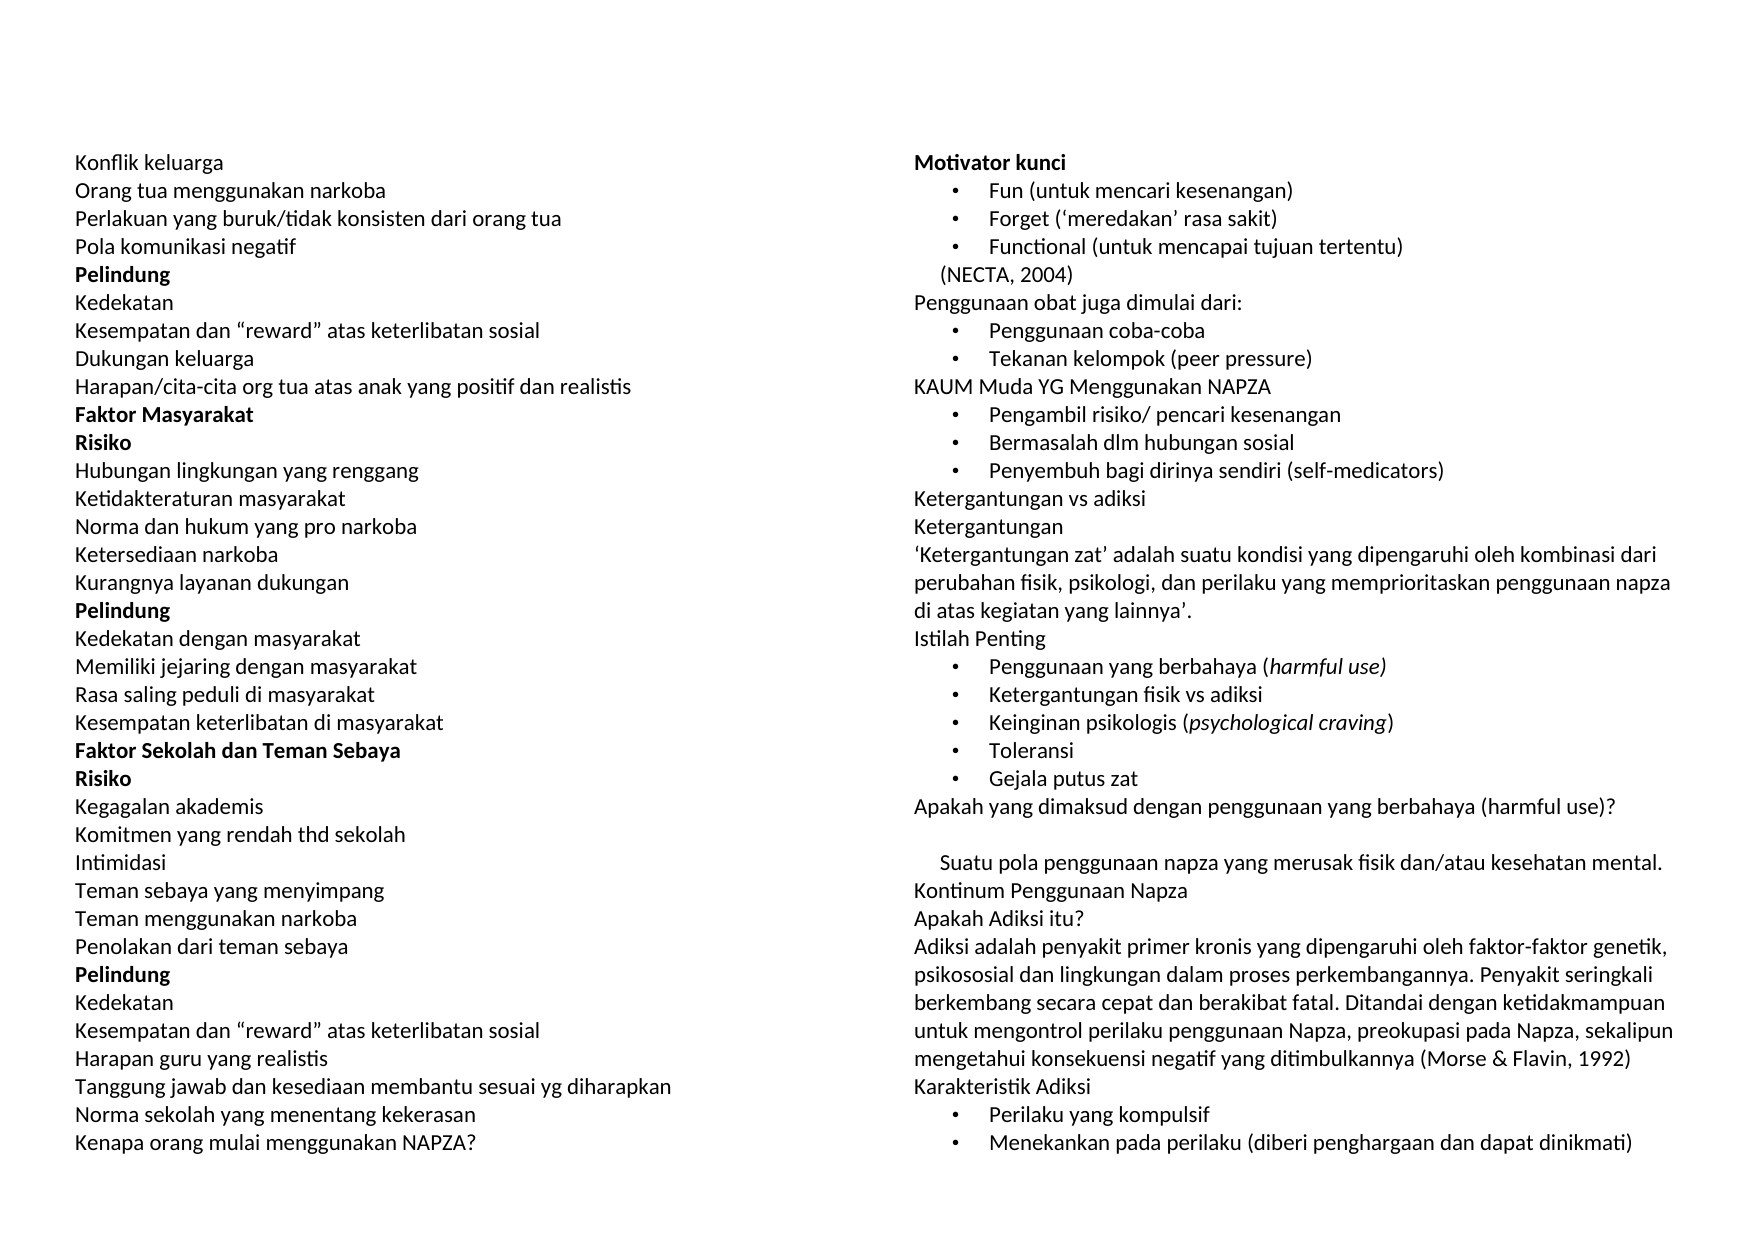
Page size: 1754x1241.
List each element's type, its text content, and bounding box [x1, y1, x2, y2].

text Ketergantungan [914, 512, 1679, 540]
text Kedekatan dengan masyarakat [75, 624, 840, 652]
text Teman menggunakan narkoba [75, 904, 840, 932]
text Kegagalan akademis [75, 792, 840, 820]
text Motivator kunci [914, 148, 1679, 176]
text Pelindung [75, 960, 840, 988]
text Rasa saling peduli di masyarakat [75, 680, 840, 708]
text Penggunaan obat juga dimulai dari: [914, 288, 1679, 316]
text Faktor Sekolah dan Teman Sebaya [75, 736, 840, 764]
list Keinginan psikologis (psychological craving) [951, 708, 1679, 736]
text Teman sebaya yang menyimpang [75, 876, 840, 904]
text Komitmen yang rendah thd sekolah [75, 820, 840, 848]
text Karakteristik Adiksi [914, 1072, 1679, 1100]
list Bermasalah dlm hubungan sosial [951, 428, 1679, 456]
text Hubungan lingkungan yang renggang [75, 456, 840, 484]
text Memiliki jejaring dengan masyarakat [75, 652, 840, 680]
list Forget (‘meredakan’ rasa sakit) [951, 204, 1679, 232]
text Ketidakteraturan masyarakat [75, 484, 840, 512]
list Perilaku yang kompulsif [951, 1100, 1679, 1128]
list Gejala putus zat [951, 764, 1679, 792]
text Kenapa orang mulai menggunakan NAPZA? [75, 1128, 840, 1156]
list Pengambil risiko/ pencari kesenangan [951, 400, 1679, 428]
text Norma dan hukum yang pro narkoba [75, 512, 840, 540]
text Adiksi adalah penyakit primer kronis yang dipengaruhi oleh faktor-faktor genetik, psikososial dan lingkungan dalam proses perkembangannya. Penyakit seringkali berkembang secara cepat dan berakibat fatal. Ditandai dengan ketidakmampuan untuk mengontrol perilaku penggunaan Napza, preokupasi pada Napza, sekalipun mengetahui konsekuensi negatif yang ditimbulkannya (Morse & Flavin, 1992) [914, 932, 1679, 1072]
text Pola komunikasi negatif [75, 232, 840, 260]
text Intimidasi [75, 848, 840, 876]
text Apakah yang dimaksud dengan penggunaan yang berbahaya (harmful use)? [914, 792, 1679, 820]
text Kedekatan [75, 288, 840, 316]
text ‘Ketergantungan zat’ adalah suatu kondisi yang dipengaruhi oleh kombinasi dari perubahan fisik, psikologi, dan perilaku yang memprioritaskan penggunaan napza di atas kegiatan yang lainnya’. [914, 540, 1679, 624]
text Harapan/cita-cita org tua atas anak yang positif dan realistis [75, 372, 840, 400]
text Kesempatan dan “reward” atas keterlibatan sosial [75, 316, 840, 344]
text Pelindung [75, 596, 840, 624]
list Penggunaan coba-coba [951, 316, 1679, 344]
text Konflik keluarga [75, 148, 840, 176]
text Kurangnya layanan dukungan [75, 568, 840, 596]
text Kesempatan dan “reward” atas keterlibatan sosial [75, 1016, 840, 1044]
text Tanggung jawab dan kesediaan membantu sesuai yg diharapkan [75, 1072, 840, 1100]
text Norma sekolah yang menentang kekerasan [75, 1100, 840, 1128]
text Risiko [75, 428, 840, 456]
text Ketersediaan narkoba [75, 540, 840, 568]
text Pelindung [75, 260, 840, 288]
text Istilah Penting [914, 624, 1679, 652]
text Kedekatan [75, 988, 840, 1016]
list Fun (untuk mencari kesenangan) [951, 176, 1679, 204]
text (NECTA, 2004) [914, 260, 1679, 288]
list Ketergantungan fisik vs adiksi [951, 680, 1679, 708]
text Harapan guru yang realistis [75, 1044, 840, 1072]
text Penolakan dari teman sebaya [75, 932, 840, 960]
text Kontinum Penggunaan Napza [914, 876, 1679, 904]
text Perlakuan yang buruk/tidak konsisten dari orang tua [75, 204, 840, 232]
list Menekankan pada perilaku (diberi penghargaan dan dapat dinikmati) [951, 1128, 1679, 1156]
text Ketergantungan vs adiksi [914, 484, 1679, 512]
text Orang tua menggunakan narkoba [75, 176, 840, 204]
list Tekanan kelompok (peer pressure) [951, 344, 1679, 372]
text Risiko [75, 764, 840, 792]
text Faktor Masyarakat [75, 400, 840, 428]
list Functional (untuk mencapai tujuan tertentu) [951, 232, 1679, 260]
list Toleransi [951, 736, 1679, 764]
list Penyembuh bagi dirinya sendiri (self-medicators) [951, 456, 1679, 484]
text KAUM Muda YG Menggunakan NAPZA [914, 372, 1679, 400]
text Dukungan keluarga [75, 344, 840, 372]
text Suatu pola penggunaan napza yang merusak fisik dan/atau kesehatan mental. [914, 848, 1679, 876]
text Kesempatan keterlibatan di masyarakat [75, 708, 840, 736]
text Apakah Adiksi itu? [914, 904, 1679, 932]
list Penggunaan yang berbahaya (harmful use) [951, 652, 1679, 680]
